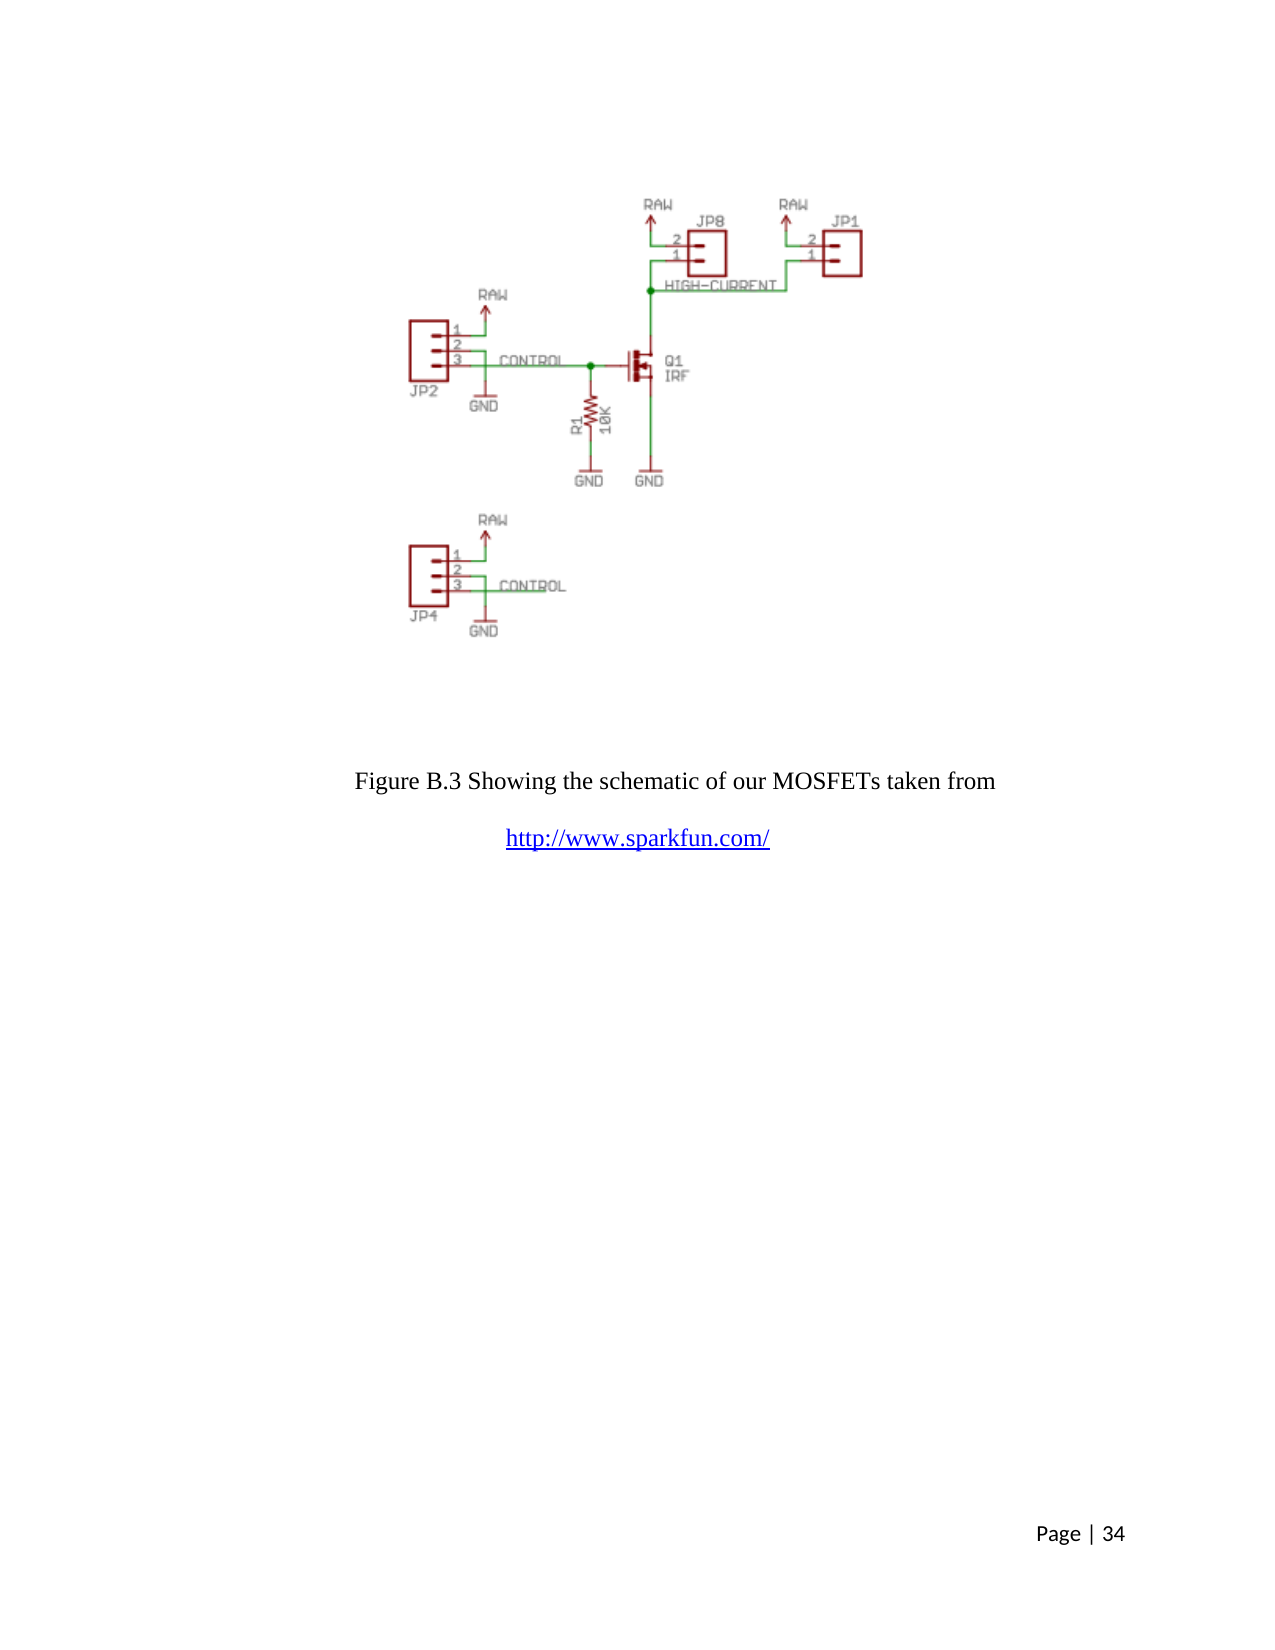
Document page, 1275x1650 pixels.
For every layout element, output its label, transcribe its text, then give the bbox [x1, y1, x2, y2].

picture [346, 150, 1004, 717]
text Figure B.3 Showing the schematic of our MOSFETs taken from http://www.sparkfun.com/ [150, 766, 1125, 852]
